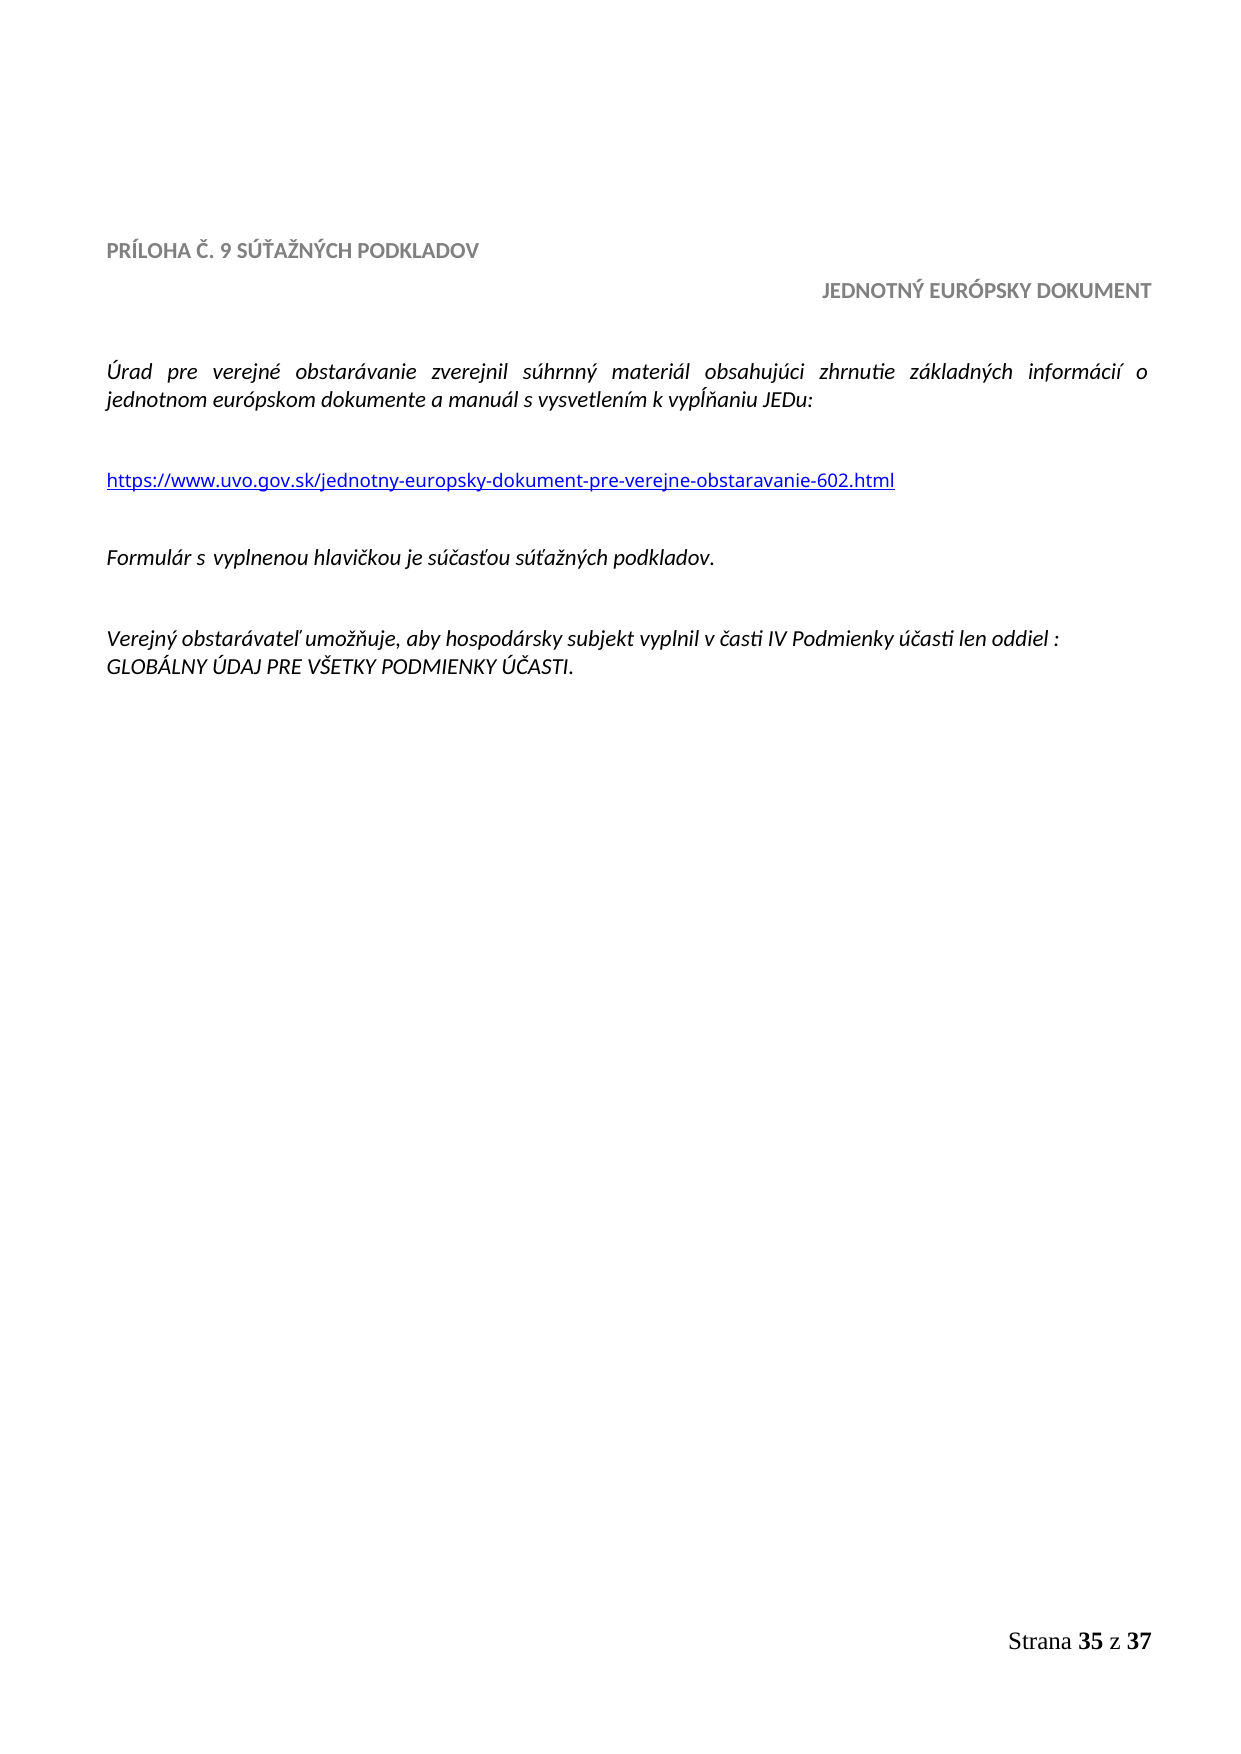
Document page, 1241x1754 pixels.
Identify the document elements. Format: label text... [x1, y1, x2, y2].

text Úrad pre verejné obstarávanie zverejnil súhrnný materiál obsahujúci zhrnutie základných informácií o jednotnom európskom dokumente a manuál s vysvetlením k vypĺňaniu JEDu: [106, 357, 1152, 413]
text PRÍLOHA Č. 9 Súťažných podkladov [106, 236, 1152, 264]
text https://www.uvo.gov.sk/jednotny-europsky-dokument-pre-verejne-obstaravanie-602.html [106, 467, 1152, 492]
text Verejný obstarávateľ umožňuje, aby hospodársky subjekt vyplnil v časti IV Podmienky účasti len oddiel : GLOBÁLNY ÚDAJ PRE VŠETKY PODMIENKY ÚČASTI. [106, 624, 1152, 680]
text Jednotný európsky dokument [106, 276, 1152, 304]
text Formulár s vyplnenou hlavičkou je súčasťou súťažných podkladov. [106, 543, 1152, 571]
